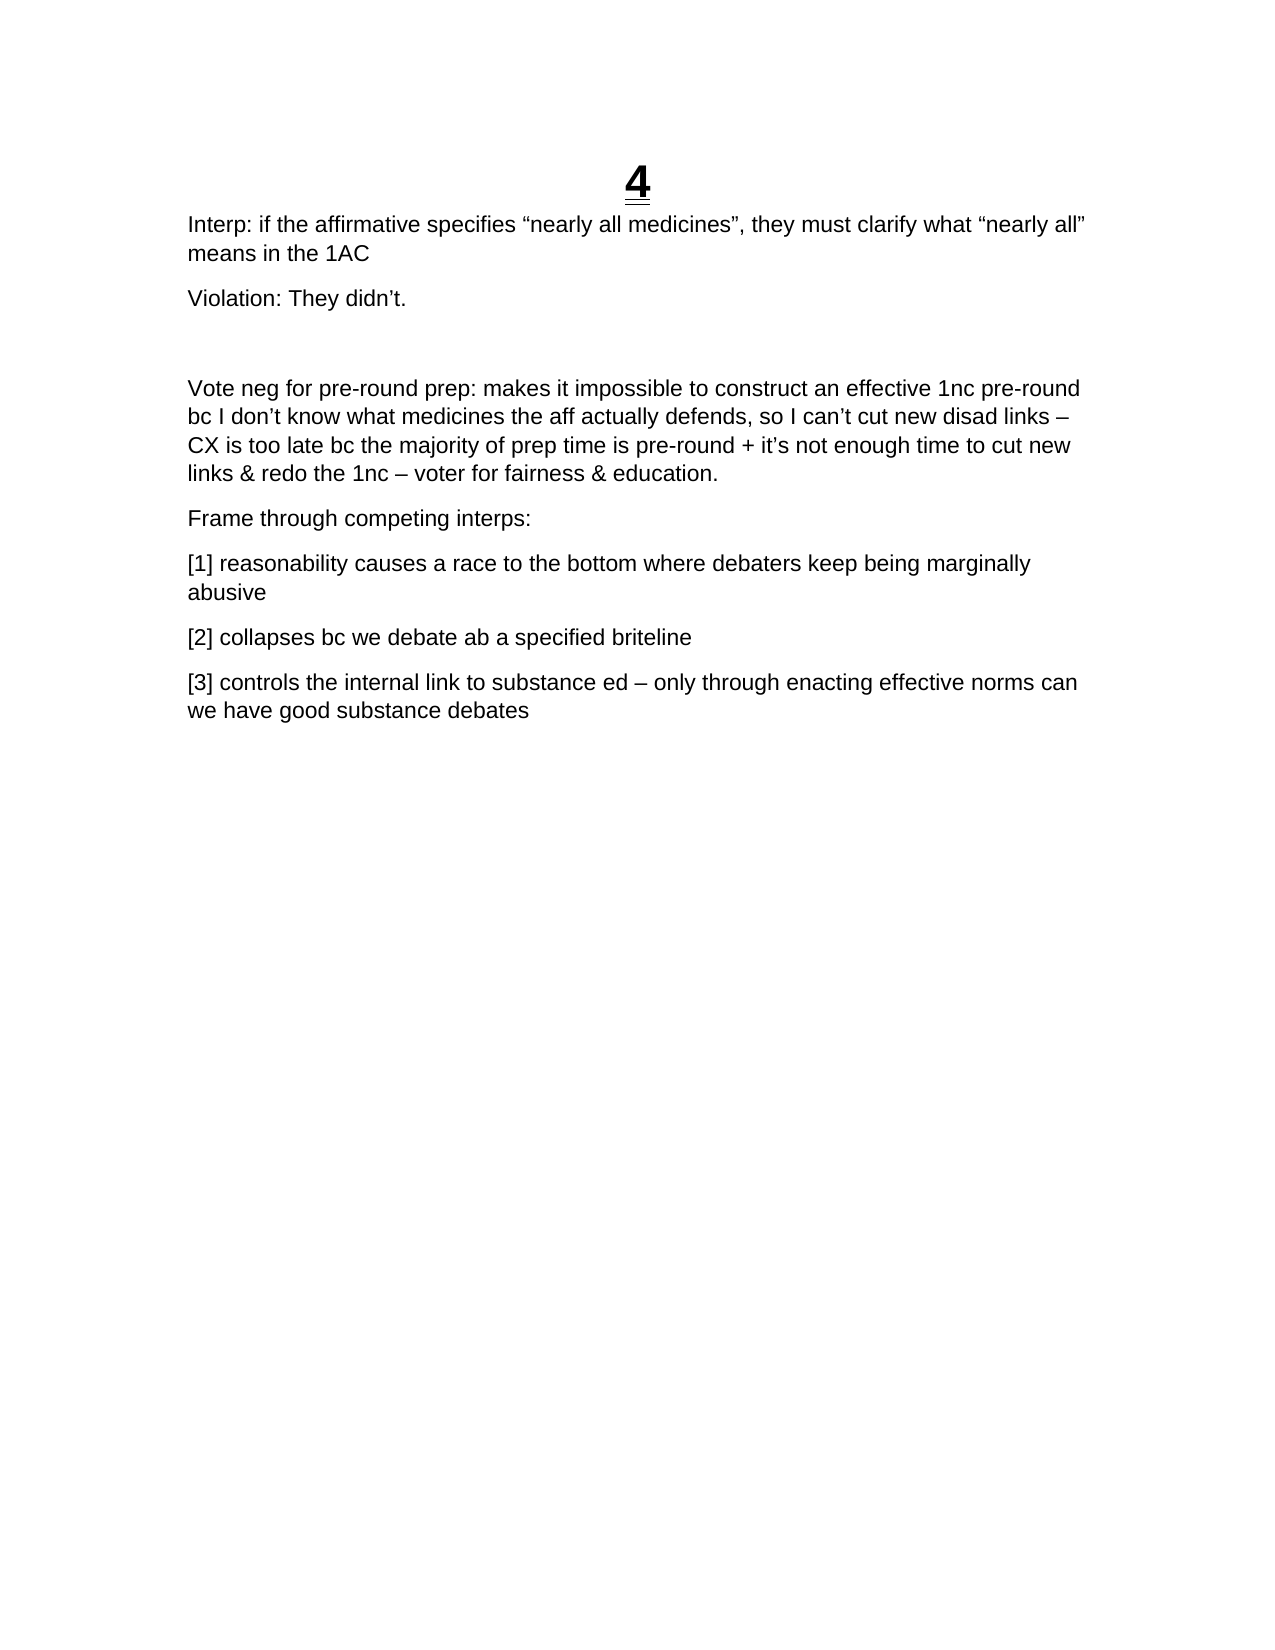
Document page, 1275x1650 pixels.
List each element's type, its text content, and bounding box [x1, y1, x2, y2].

text [3] controls the internal link to substance ed – only through enacting effective norms can we have good substance debates [187, 669, 1087, 724]
subtitle 4 [187, 154, 1087, 207]
text Violation: They didn’t. [187, 284, 1087, 311]
text Interp: if the affirmative specifies “nearly all medicines”, they must clarify what “nearly all” means in the 1AC [187, 211, 1087, 266]
text [2] collapses bc we debate ab a specified briteline [187, 624, 1087, 650]
text [1] reasonability causes a race to the bottom where debaters keep being marginally abusive [187, 550, 1087, 605]
text Frame through competing interps: [187, 505, 1087, 532]
text Vote neg for pre-round prep: makes it impossible to construct an effective 1nc pre-round bc I don’t know what medicines the aff actually defends, so I can’t cut new disad links – CX is too late bc the majority of prep time is pre-round + it’s not enough time to cut new links & redo the 1nc – voter for fairness & education. [187, 375, 1087, 486]
